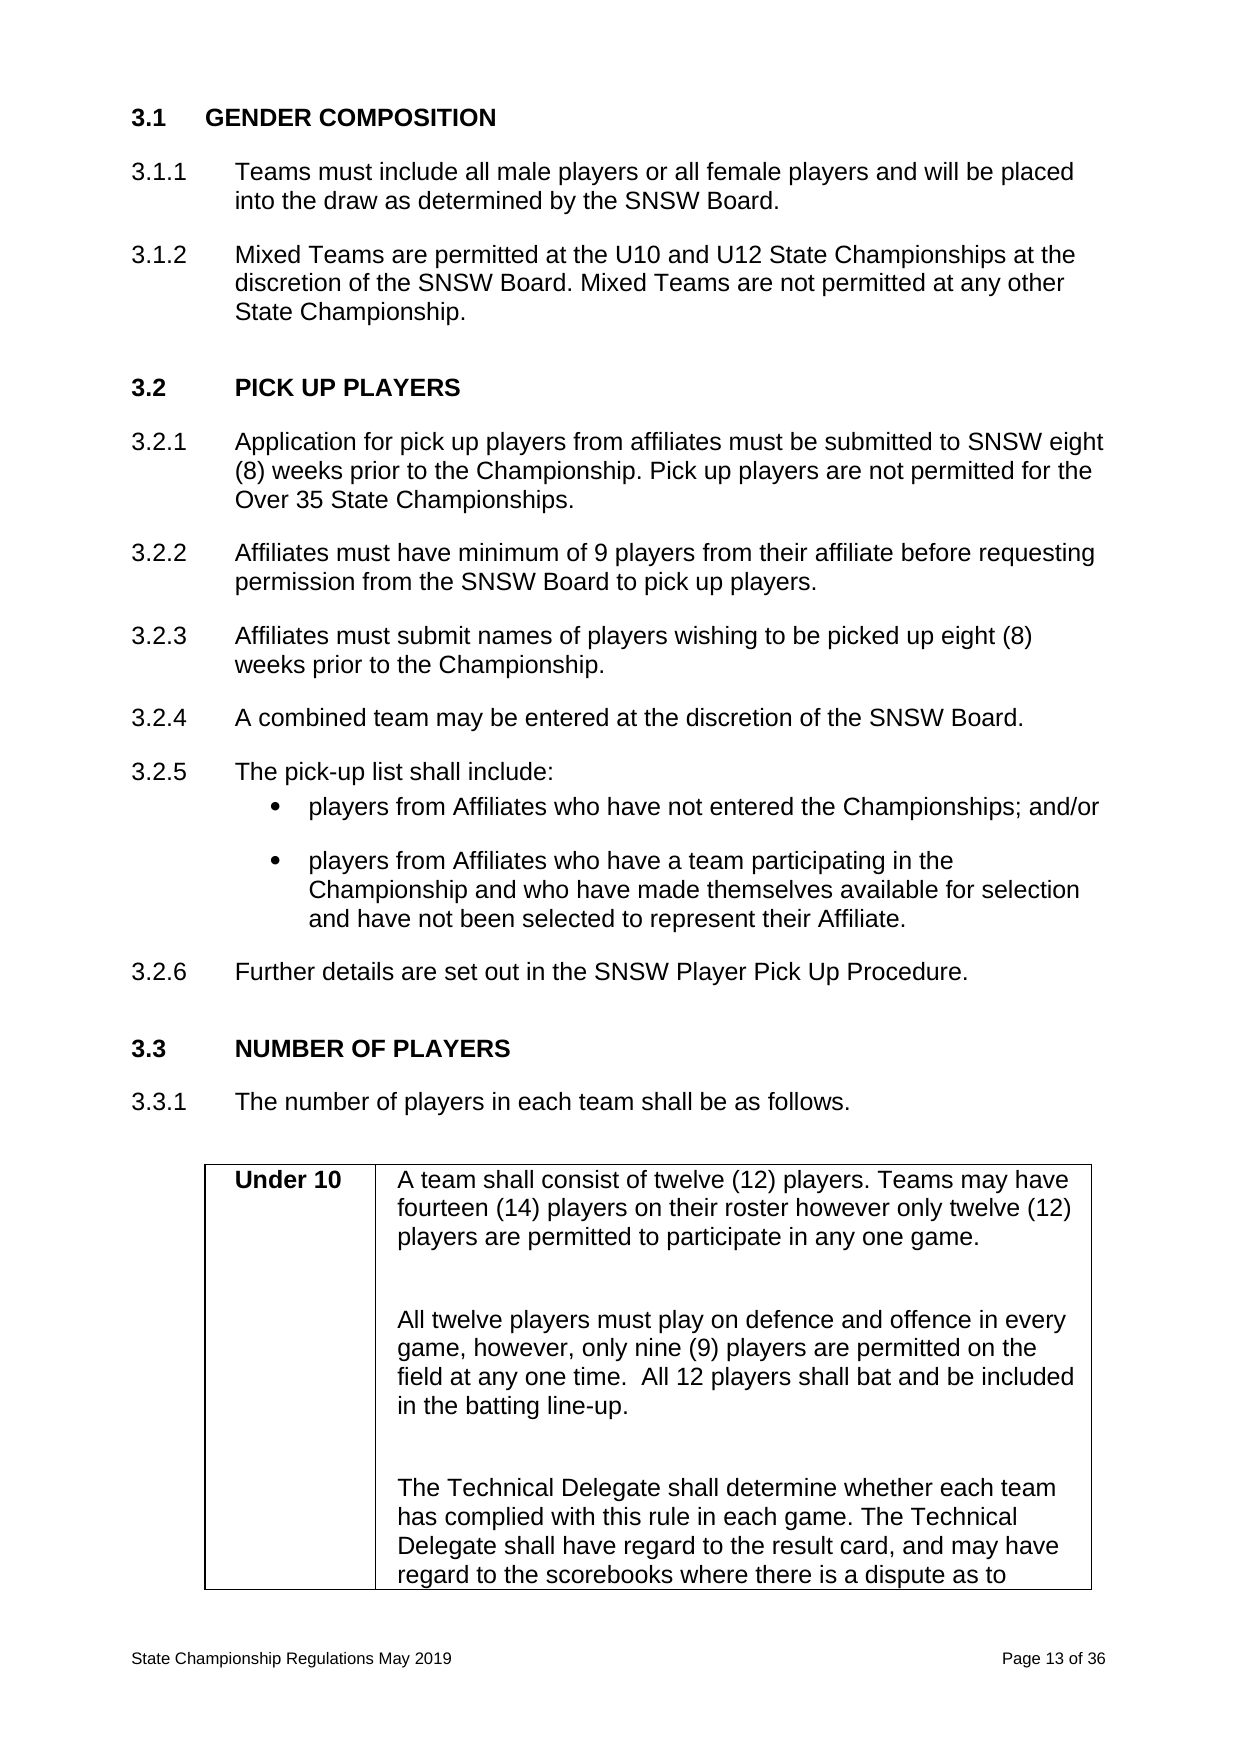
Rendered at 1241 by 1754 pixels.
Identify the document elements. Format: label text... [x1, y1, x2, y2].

subtitle Application for pick up players from affiliates must be submitted to SNSW eight (8) weeks prior to the Championship. Pick up players are not permitted for the Over 35 State Championships. [131, 427, 1106, 513]
subtitle NUMBER OF PLAYERS [131, 1034, 1106, 1062]
subtitle Teams must include all male players or all female players and will be placed into the draw as determined by the SNSW Board. [131, 157, 1106, 215]
subtitle Further details are set out in the SNSW Player Pick Up Procedure. [131, 957, 1106, 986]
subtitle The pick-up list shall include: [131, 757, 1106, 786]
text players from Affiliates who have a team participating in the Championship and who have made themselves available for selection and have not been selected to represent their Affiliate. [271, 846, 1106, 932]
subtitle The number of players in each team shall be as follows. [131, 1087, 1106, 1116]
subtitle Mixed Teams are permitted at the U10 and U12 State Championships at the discretion of the SNSW Board. Mixed Teams are not permitted at any other State Championship. [131, 240, 1106, 326]
table_header Under 10 [206, 1165, 375, 1588]
subtitle A combined team may be entered at the discretion of the SNSW Board. [131, 703, 1106, 732]
subtitle Affiliates must have minimum of 9 players from their affiliate before requesting permission from the SNSW Board to pick up players. [131, 538, 1106, 596]
text players from Affiliates who have not entered the Championships; and/or [271, 792, 1106, 821]
subtitle GENDER COMPOSITION [131, 103, 1106, 132]
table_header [376, 1165, 1091, 1588]
subtitle Affiliates must submit names of players wishing to be picked up eight (8) weeks prior to the Championship. [131, 621, 1106, 678]
subtitle PICK UP PLAYERS [131, 373, 1106, 402]
